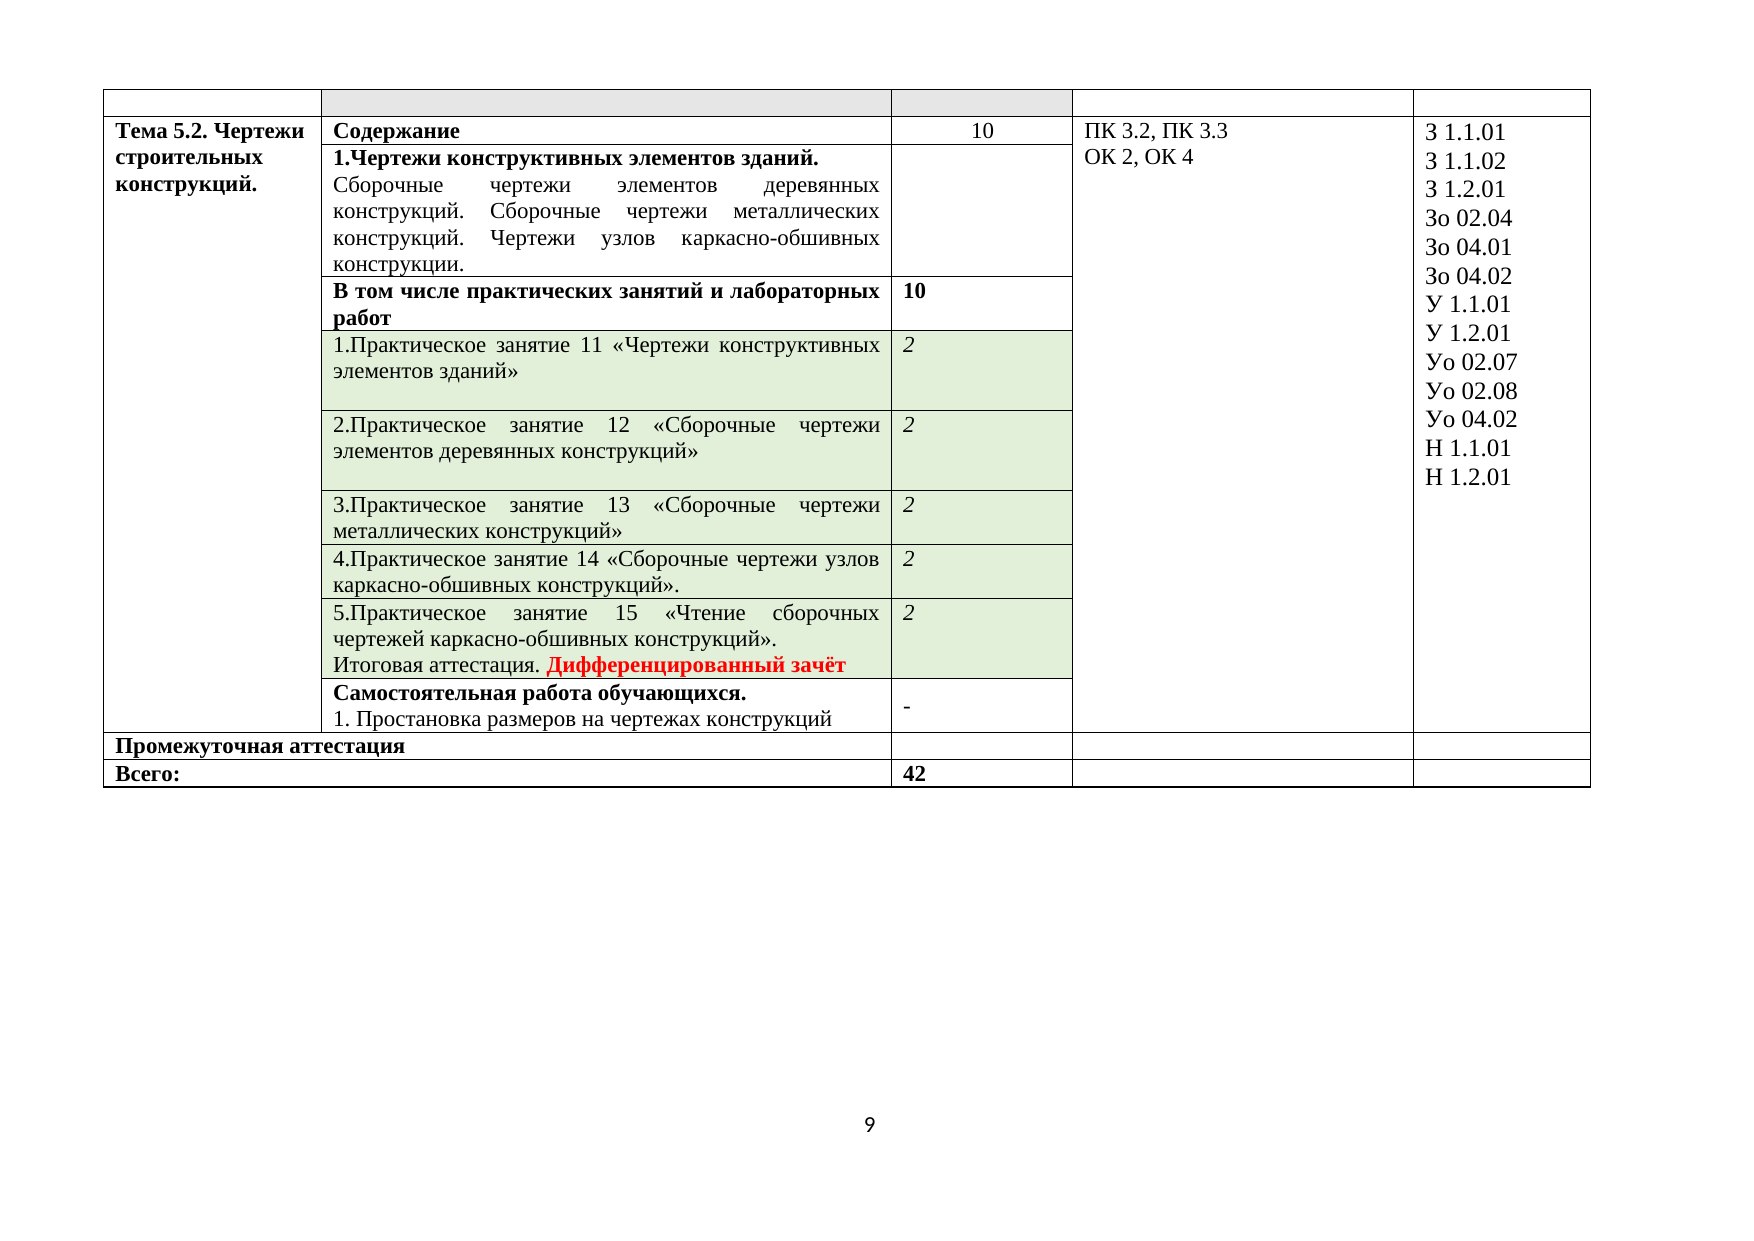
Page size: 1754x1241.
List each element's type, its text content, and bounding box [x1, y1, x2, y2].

table_cell [1073, 733, 1413, 759]
table_cell 5.Практическое занятие 15 «Чтение сборочных чертежей каркасно-обшивных конструкций». Итоговая аттестация. Дифференцированный зачёт [322, 599, 891, 678]
table_cell [892, 733, 1072, 759]
table_cell 10 [892, 117, 1072, 143]
table_cell 2 [892, 411, 1072, 490]
table_cell ПК 3.2, ПК 3.3 ОК 2, ОК 4 [1073, 117, 1413, 732]
table_cell Самостоятельная работа обучающихся. 1. Простановка размеров на чертежах конструкций [322, 679, 891, 732]
table_cell Всего: [104, 760, 891, 786]
table_cell З 1.1.01 З 1.1.02 З 1.2.01 Зо 02.04 Зо 04.01 Зо 04.02 У 1.1.01 У 1.2.01 Уо 02.07 Уо 02.08 Уо 04.02 Н 1.1.01 Н 1.2.01 [1414, 117, 1590, 732]
table_cell В том числе практических занятий и лабораторных работ [322, 277, 891, 330]
table_cell [1073, 760, 1413, 786]
table_cell Содержание [322, 117, 891, 143]
table_cell 42 [892, 760, 1072, 786]
table_cell 10 [892, 277, 1072, 330]
table_cell [892, 145, 1072, 276]
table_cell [322, 90, 891, 116]
table_cell 2 [892, 90, 1072, 116]
table_cell 2 [892, 331, 1072, 410]
table_cell Промежуточная аттестация [104, 733, 891, 759]
table_cell 1.Чертежи конструктивных элементов зданий. Сборочные чертежи элементов деревянных конструкций. Сборочные чертежи металлических конструкций. Чертежи узлов каркасно-обшивных конструкции. [322, 145, 891, 276]
table_cell Тема 5.2. Чертежи строительных конструкций. [104, 117, 321, 732]
table_cell 4.Практическое занятие 14 «Сборочные чертежи узлов каркасно-обшивных конструкций». [322, 545, 891, 598]
table_cell 2 [892, 491, 1072, 544]
table_cell [1414, 733, 1590, 759]
table_cell 1.Практическое занятие 11 «Чертежи конструктивных элементов зданий» [322, 331, 891, 410]
table_cell - [892, 679, 1072, 732]
table_cell 3.Практическое занятие 13 «Сборочные чертежи металлических конструкций» [322, 491, 891, 544]
table_cell 2.Практическое занятие 12 «Сборочные чертежи элементов деревянных конструкций» [322, 411, 891, 490]
table_cell 2 [892, 599, 1072, 678]
table_cell [1414, 760, 1590, 786]
table_cell 2 [892, 545, 1072, 598]
